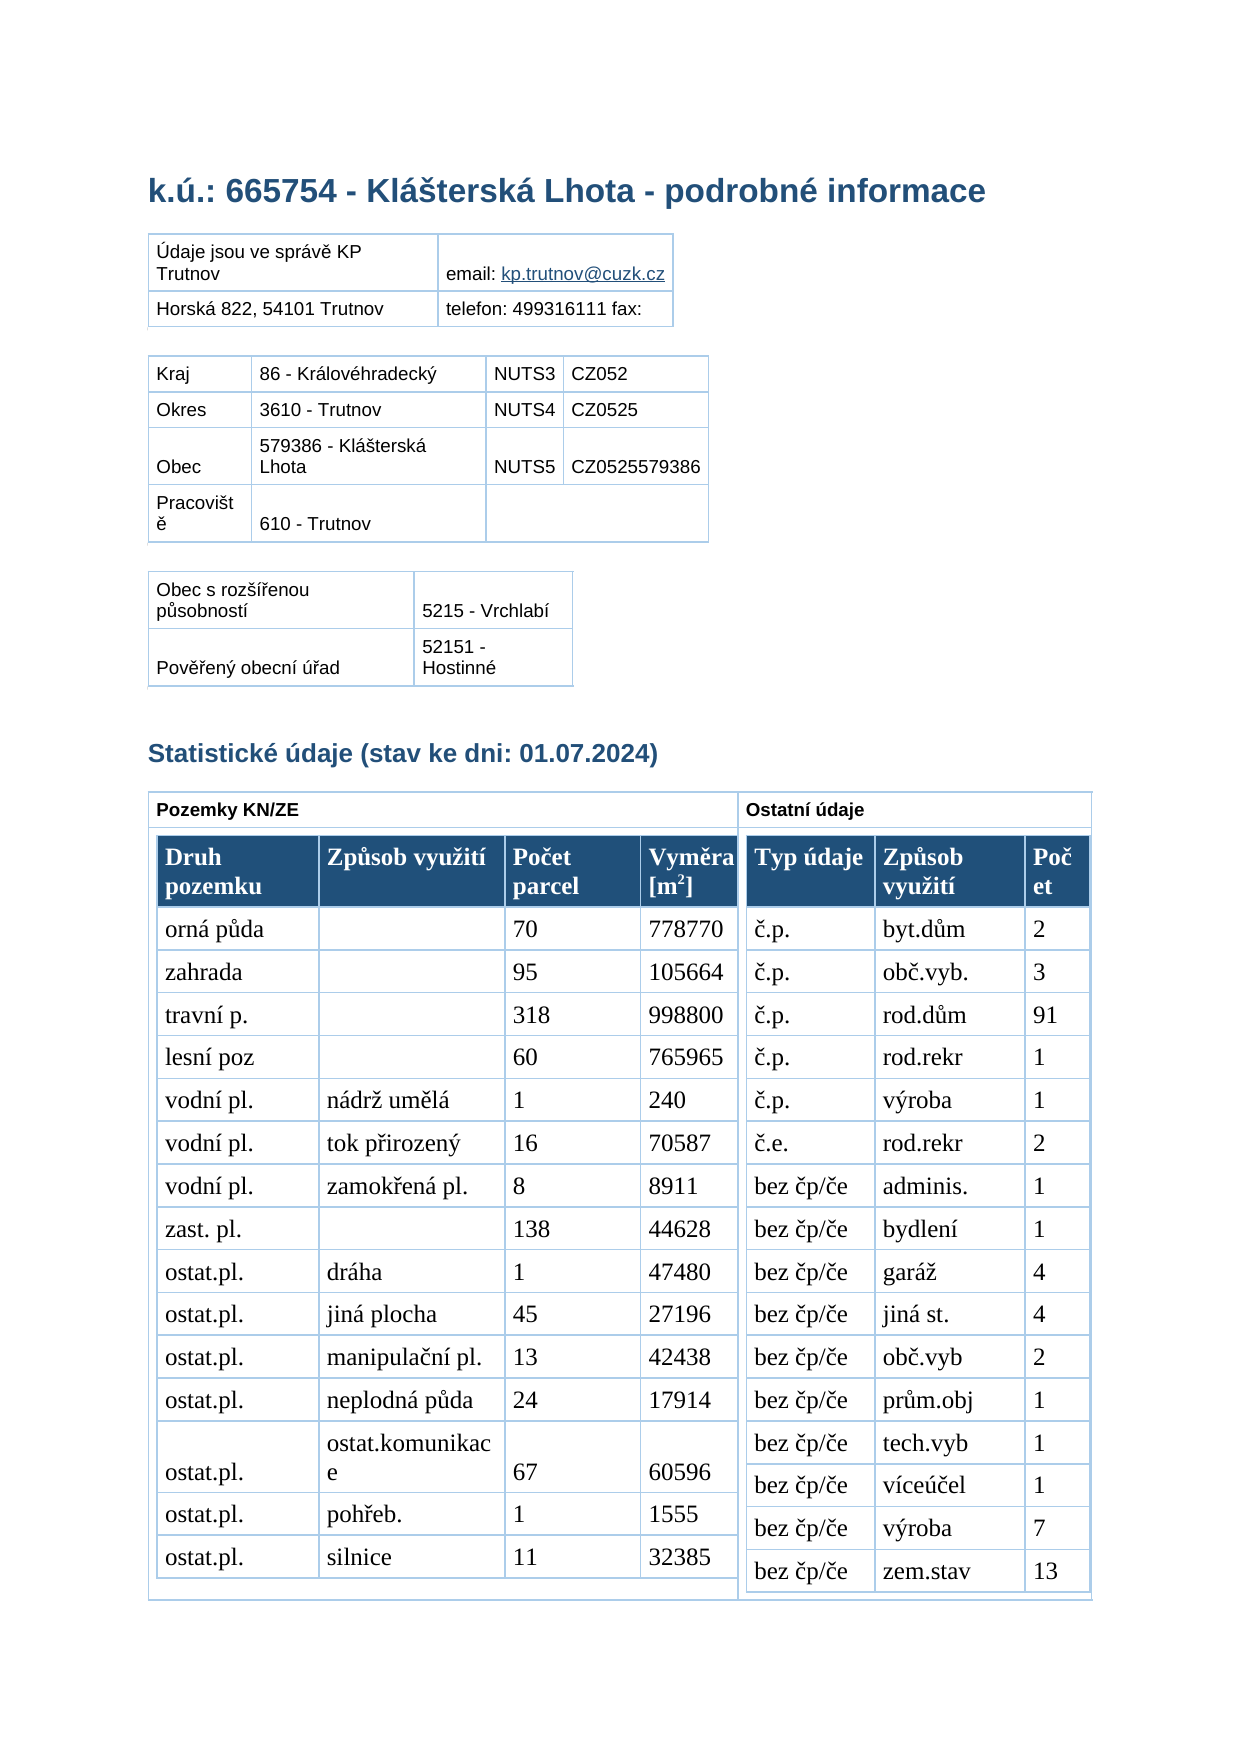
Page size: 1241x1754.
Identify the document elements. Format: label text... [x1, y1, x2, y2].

table_cell CZ0525579386 [564, 428, 708, 484]
table_cell [487, 485, 708, 541]
text Statistické údaje (stav ke dni: 01.07.2024) [148, 738, 1093, 768]
table_header Ostatní údaje [739, 793, 1091, 827]
table_cell CZ0525 [564, 393, 708, 427]
table_header 5215 - Vrchlabí [415, 572, 572, 628]
table_cell [739, 828, 1091, 1599]
table_header email: kp.trutnov@cuzk.cz [439, 235, 672, 290]
table_cell NUTS4 [487, 393, 563, 427]
table_header Údaje jsou ve správě KP Trutnov [149, 235, 437, 290]
table_cell [149, 828, 737, 1599]
table_cell Horská 822, 54101 Trutnov [149, 292, 437, 326]
table_header Pozemky KN/ZE [149, 793, 737, 827]
text k.ú.: 665754 - Klášterská Lhota - podrobné informace [148, 171, 1093, 209]
table_cell 52151 - Hostinné [415, 629, 572, 685]
table_cell Pracoviště [149, 485, 251, 541]
table_cell 3610 - Trutnov [252, 393, 485, 427]
table_header CZ052 [564, 357, 708, 391]
table_cell telefon: 499316111 fax: [439, 292, 672, 326]
table_header 86 - Královéhradecký [252, 357, 485, 391]
table_header NUTS3 [487, 357, 563, 391]
table_cell 579386 - Klášterská Lhota [252, 428, 485, 484]
table_header Obec s rozšířenou působností [149, 572, 413, 628]
table_cell 610 - Trutnov [252, 485, 485, 541]
table_cell Obec [149, 428, 251, 484]
table_cell NUTS5 [487, 428, 563, 484]
table_cell Pověřený obecní úřad [149, 629, 413, 685]
table_header Kraj [149, 357, 251, 391]
table_cell Okres [149, 393, 251, 427]
